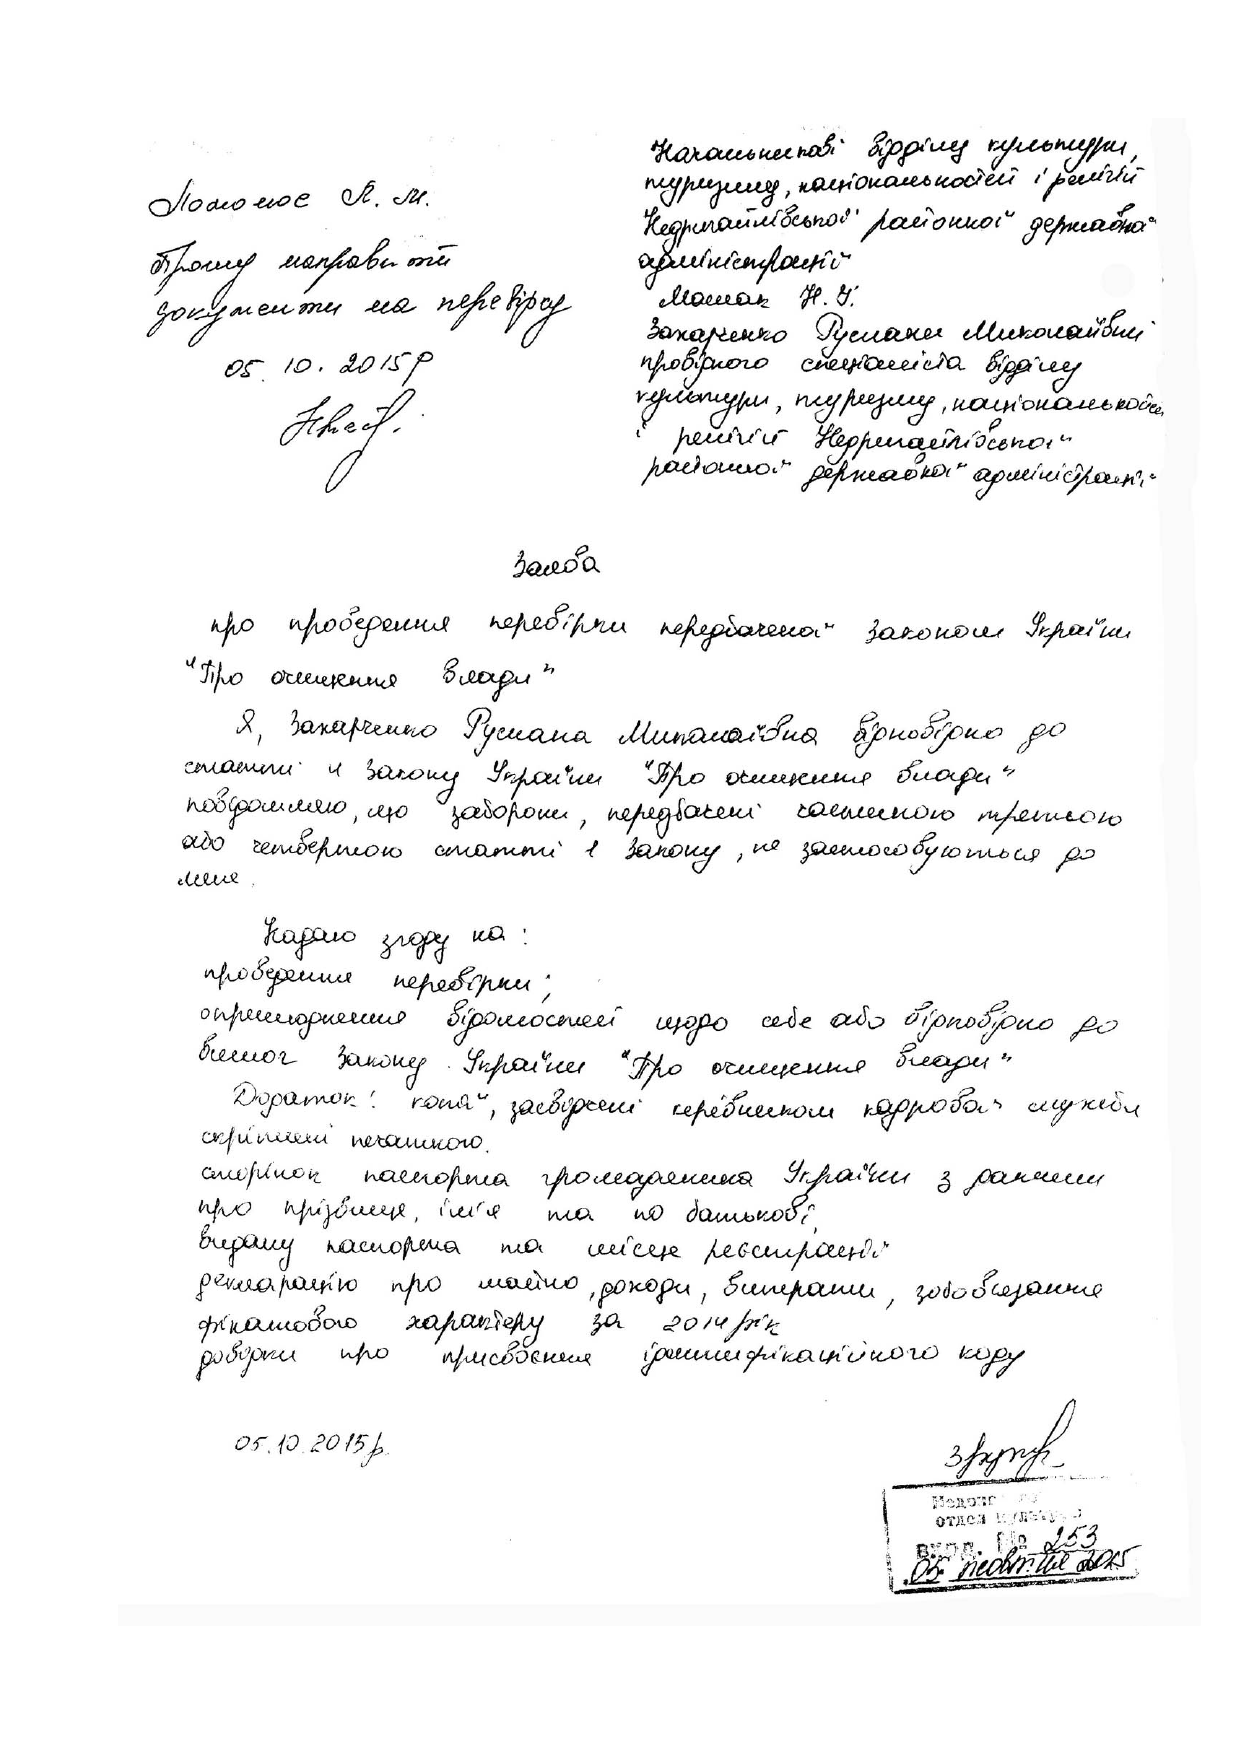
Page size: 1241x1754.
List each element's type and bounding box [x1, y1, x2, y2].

picture [118, 118, 1201, 1626]
